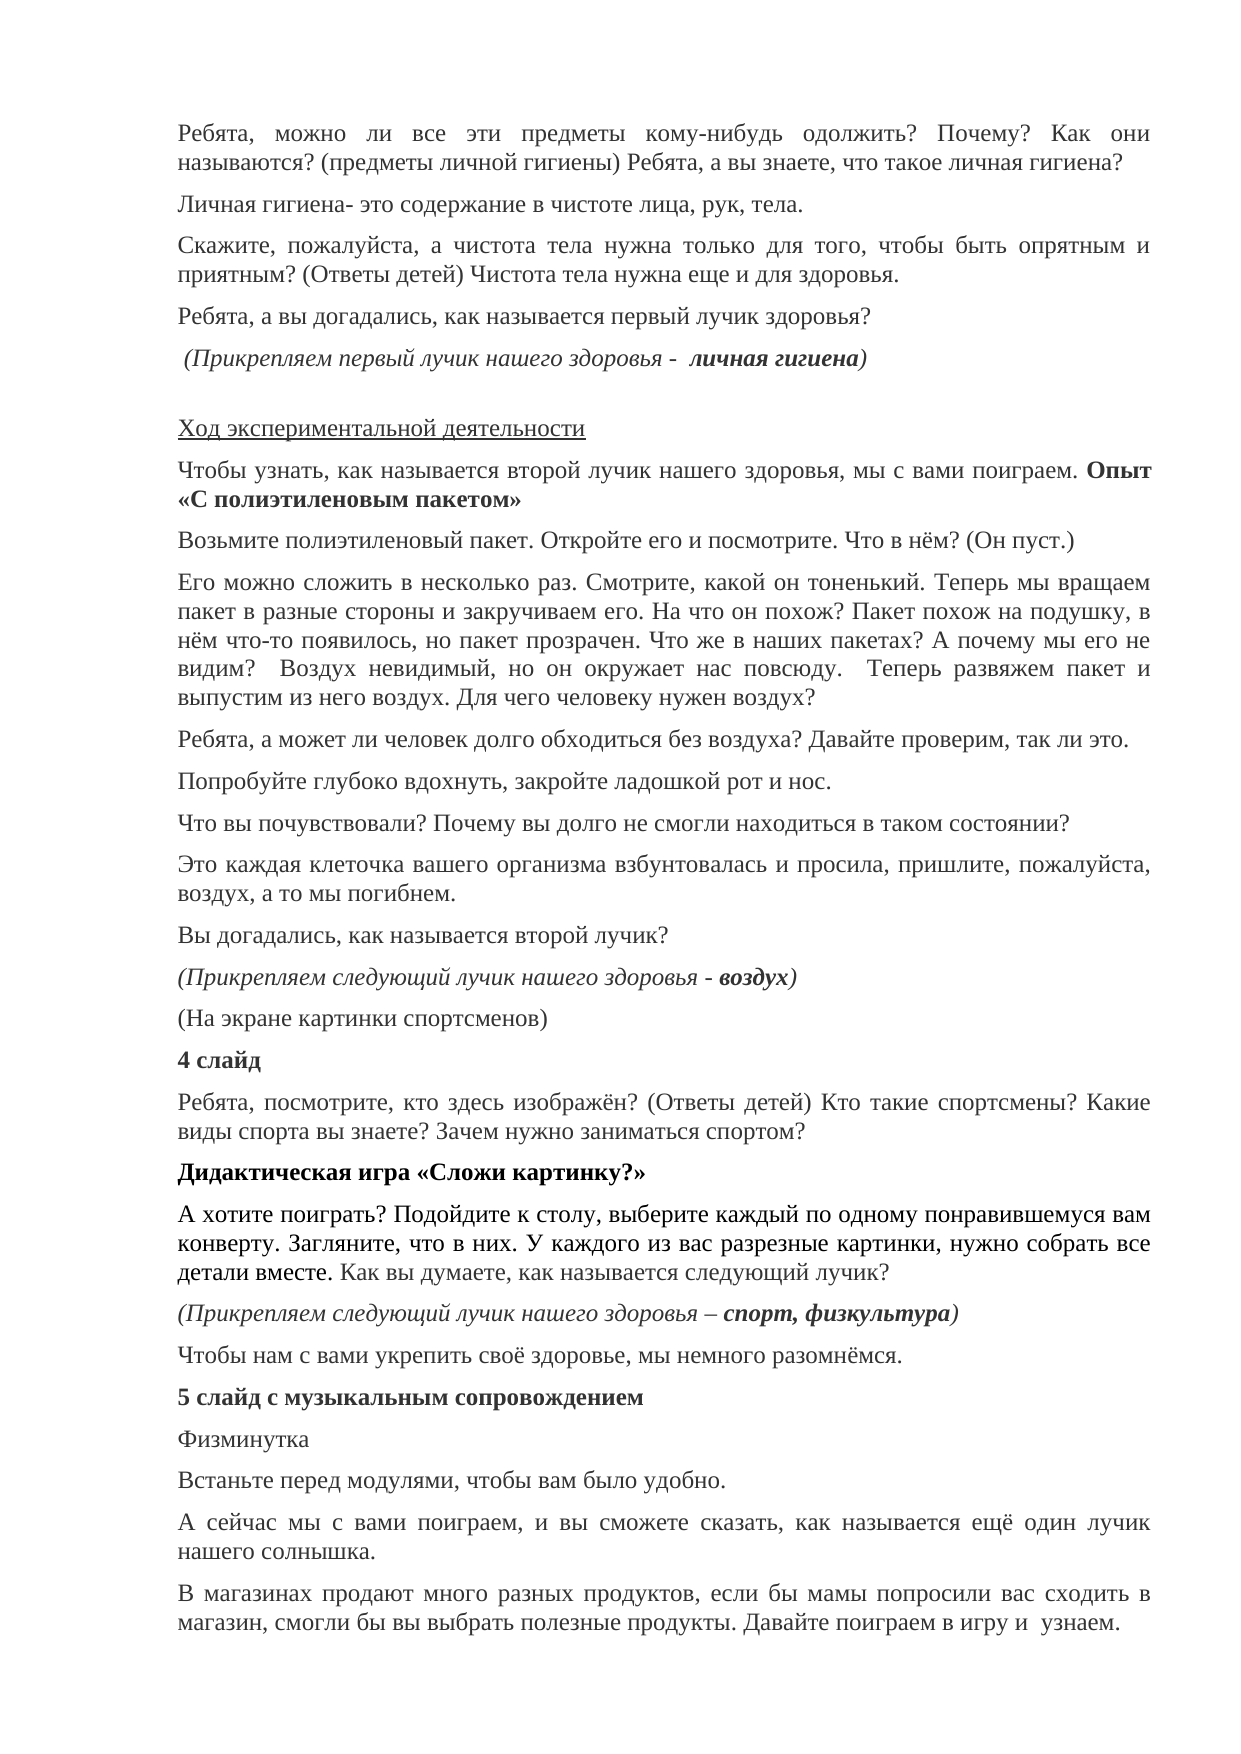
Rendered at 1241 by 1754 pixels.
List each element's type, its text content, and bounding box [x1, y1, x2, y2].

text Вы догадались, как называется второй лучик? [177, 920, 1152, 949]
text Физминутка [177, 1424, 1152, 1453]
text Ребята, можно ли все эти предметы кому-нибудь одолжить? Почему? Как они называются? (предметы личной гигиены) Ребята, а вы знаете, что такое личная гигиена? [177, 118, 1152, 176]
text Ребята, а вы догадались, как называется первый лучик здоровья? [177, 301, 1152, 330]
text (Прикрепляем следующий лучик нашего здоровья – спорт, физкультура) [177, 1298, 1152, 1327]
text Чтобы нам с вами укрепить своё здоровье, мы немного разомнёмся. [177, 1340, 1152, 1369]
text Встаньте перед модулями, чтобы вам было удобно. [177, 1466, 1152, 1494]
text (На экране картинки спортсменов) [177, 1003, 1152, 1032]
text Личная гигиена- это содержание в чистоте лица, рук, тела. [177, 189, 1152, 217]
text Скажите, пожалуйста, а чистота тела нужна только для того, чтобы быть опрятным и приятным? (Ответы детей) Чистота тела нужна еще и для здоровья. [177, 230, 1152, 288]
text Ребята, а может ли человек долго обходиться без воздуха? Давайте проверим, так ли это. [177, 724, 1152, 753]
text 5 слайд с музыкальным сопровождением [177, 1382, 1152, 1411]
text Чтобы узнать, как называется второй лучик нашего здоровья, мы с вами поиграем. Опыт «С полиэтиленовым пакетом» [177, 455, 1152, 512]
text Ребята, посмотрите, кто здесь изображён? (Ответы детей) Кто такие спортсмены? Какие виды спорта вы знаете? Зачем нужно заниматься спортом? [177, 1087, 1152, 1144]
text А хотите поиграть? Подойдите к столу, выберите каждый по одному понравившемуся вам конверту. Загляните, что в них. У каждого из вас разрезные картинки, нужно собрать все детали вместе. Как вы думаете, как называется следующий лучик? [339, 1257, 1152, 1286]
text 4 слайд [177, 1045, 1152, 1074]
text Что вы почувствовали? Почему вы долго не смогли находиться в таком состоянии? [177, 808, 1152, 836]
text Дидактическая игра «Сложи картинку?» [177, 1157, 1152, 1186]
text А сейчас мы с вами поиграем, и вы сможете сказать, как называется ещё один лучик нашего солнышка. [177, 1507, 1152, 1565]
text Попробуйте глубоко вдохнуть, закройте ладошкой рот и нос. [177, 766, 1152, 794]
text Возьмите полиэтиленовый пакет. Откройте его и посмотрите. Что в нём? (Он пуст.) [177, 526, 1152, 554]
text (Прикрепляем следующий лучик нашего здоровья - воздух) [177, 962, 1152, 990]
text В магазинах продают много разных продуктов, если бы мамы попросили вас сходить в магазин, смогли бы вы выбрать полезные продукты. Давайте поиграем в игру и узнаем. [177, 1578, 1152, 1635]
text Ход экспериментальной деятельности [177, 384, 1152, 442]
text (Прикрепляем первый лучик нашего здоровья - личная гигиена) [177, 343, 1152, 371]
text Его можно сложить в несколько раз. Смотрите, какой он тоненький. Теперь мы вращаем пакет в разные стороны и закручиваем его. На что он похож? Пакет похож на подушку, в нём что-то появилось, но пакет прозрачен. Что же в наших пакетах? А почему мы его не видим? Воздух невидимый, но он окружает нас повсюду. Теперь развяжем пакет и выпустим из него воздух. Для чего человеку нужен воздух? [177, 567, 1152, 711]
text Это каждая клеточка вашего организма взбунтовалась и просила, пришлите, пожалуйста, воздух, а то мы погибнем. [177, 849, 1152, 907]
